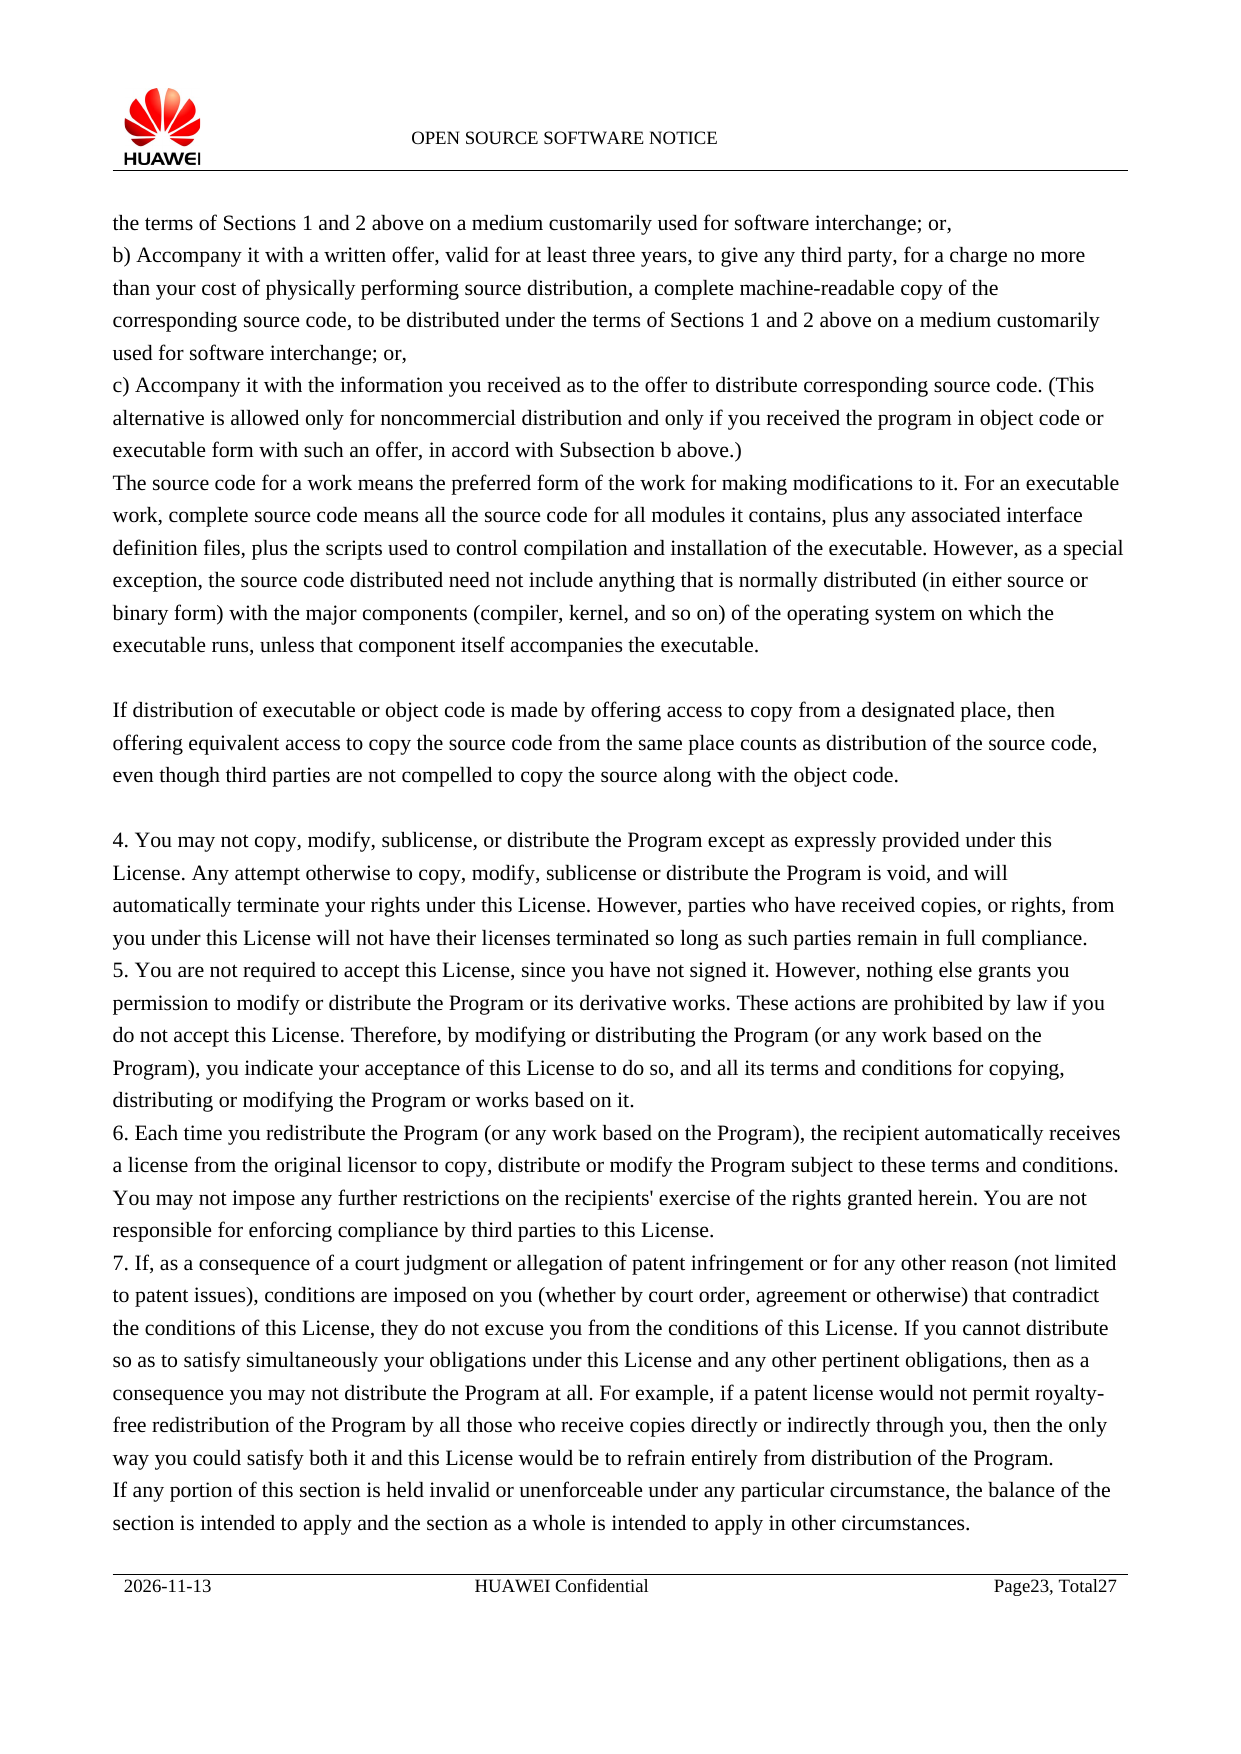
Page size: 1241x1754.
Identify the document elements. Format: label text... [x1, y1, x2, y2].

picture [124, 88, 201, 165]
